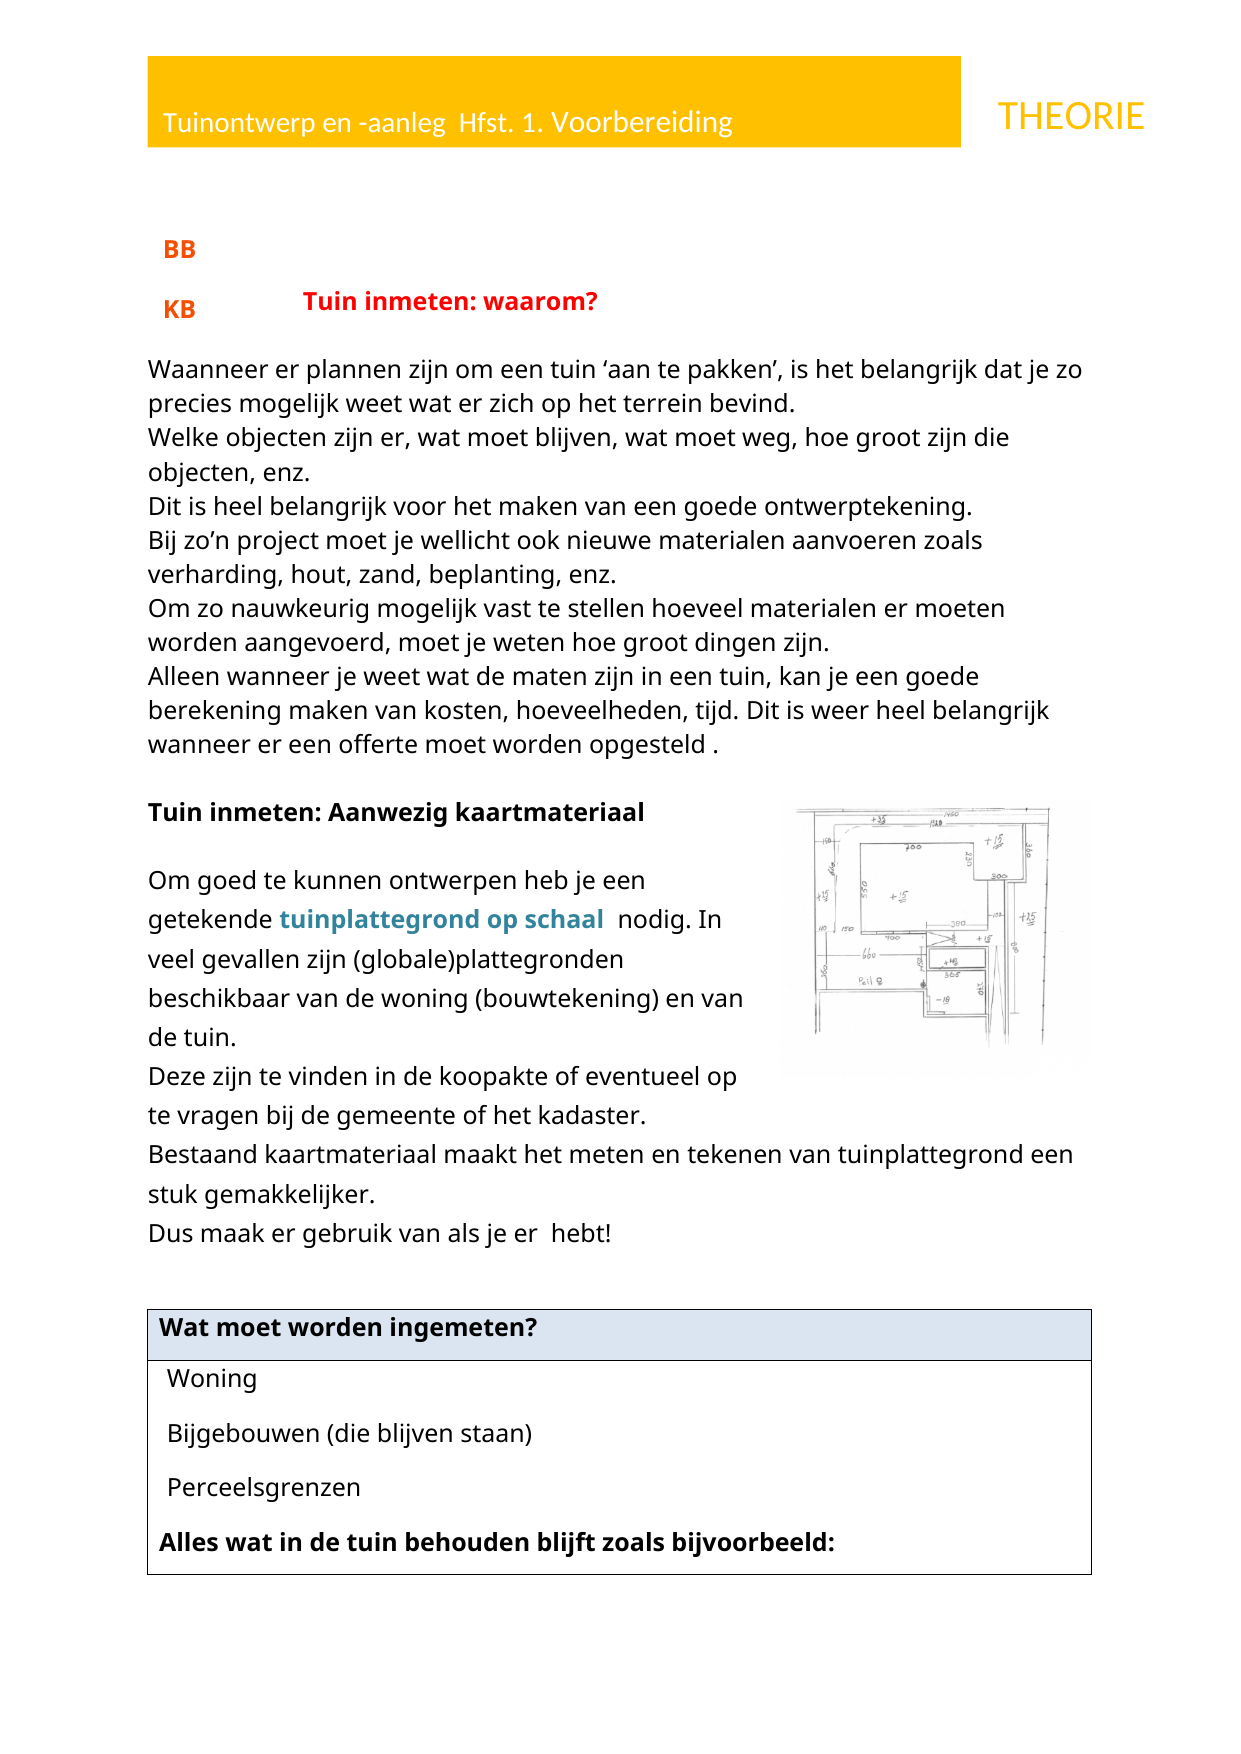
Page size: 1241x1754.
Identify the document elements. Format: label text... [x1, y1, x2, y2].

text Tuin inmeten: Aanwezig kaartmateriaal [148, 795, 1093, 829]
text Tuin inmeten: waarom? [148, 284, 1093, 318]
text Welke objecten zijn er, wat moet blijven, wat moet weg, hoe groot zijn die objecten, enz. [148, 420, 1093, 488]
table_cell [148, 1361, 1091, 1574]
text Bij zo’n project moet je wellicht ook nieuwe materialen aanvoeren zoals verharding, hout, zand, beplanting, enz. [148, 522, 1093, 590]
text Om goed te kunnen ontwerpen heb je een getekende tuinplattegrond op schaal nodig. In veel gevallen zijn (globale)plattegronden beschikbaar van de woning (bouwtekening) en van de tuin. [148, 863, 780, 1054]
text Deze zijn te vinden in de koopakte of eventueel op te vragen bij de gemeente of het kadaster. [148, 1059, 1093, 1132]
text Waanneer er plannen zijn om een tuin ‘aan te pakken’, is het belangrijk dat je zo precies mogelijk weet wat er zich op het terrein bevind. [148, 352, 1093, 420]
text Dus maak er gebruik van als je er hebt! [148, 1215, 1093, 1249]
table_header Wat moet worden ingemeten? [148, 1310, 1091, 1360]
text Dit is heel belangrijk voor het maken van een goede ontwerptekening. [148, 488, 1093, 522]
text Bestaand kaartmateriaal maakt het meten en tekenen van tuinplattegrond een stuk gemakkelijker. [148, 1137, 1093, 1210]
text Alleen wanneer je weet wat de maten zijn in een tuin, kan je een goede berekening maken van kosten, hoeveelheden, tijd. Dit is weer heel belangrijk wanneer er een offerte moet worden opgesteld . [148, 658, 1093, 761]
picture [780, 799, 1092, 1078]
text Om zo nauwkeurig mogelijk vast te stellen hoeveel materialen er moeten worden aangevoerd, moet je weten hoe groot dingen zijn. [148, 590, 1093, 658]
